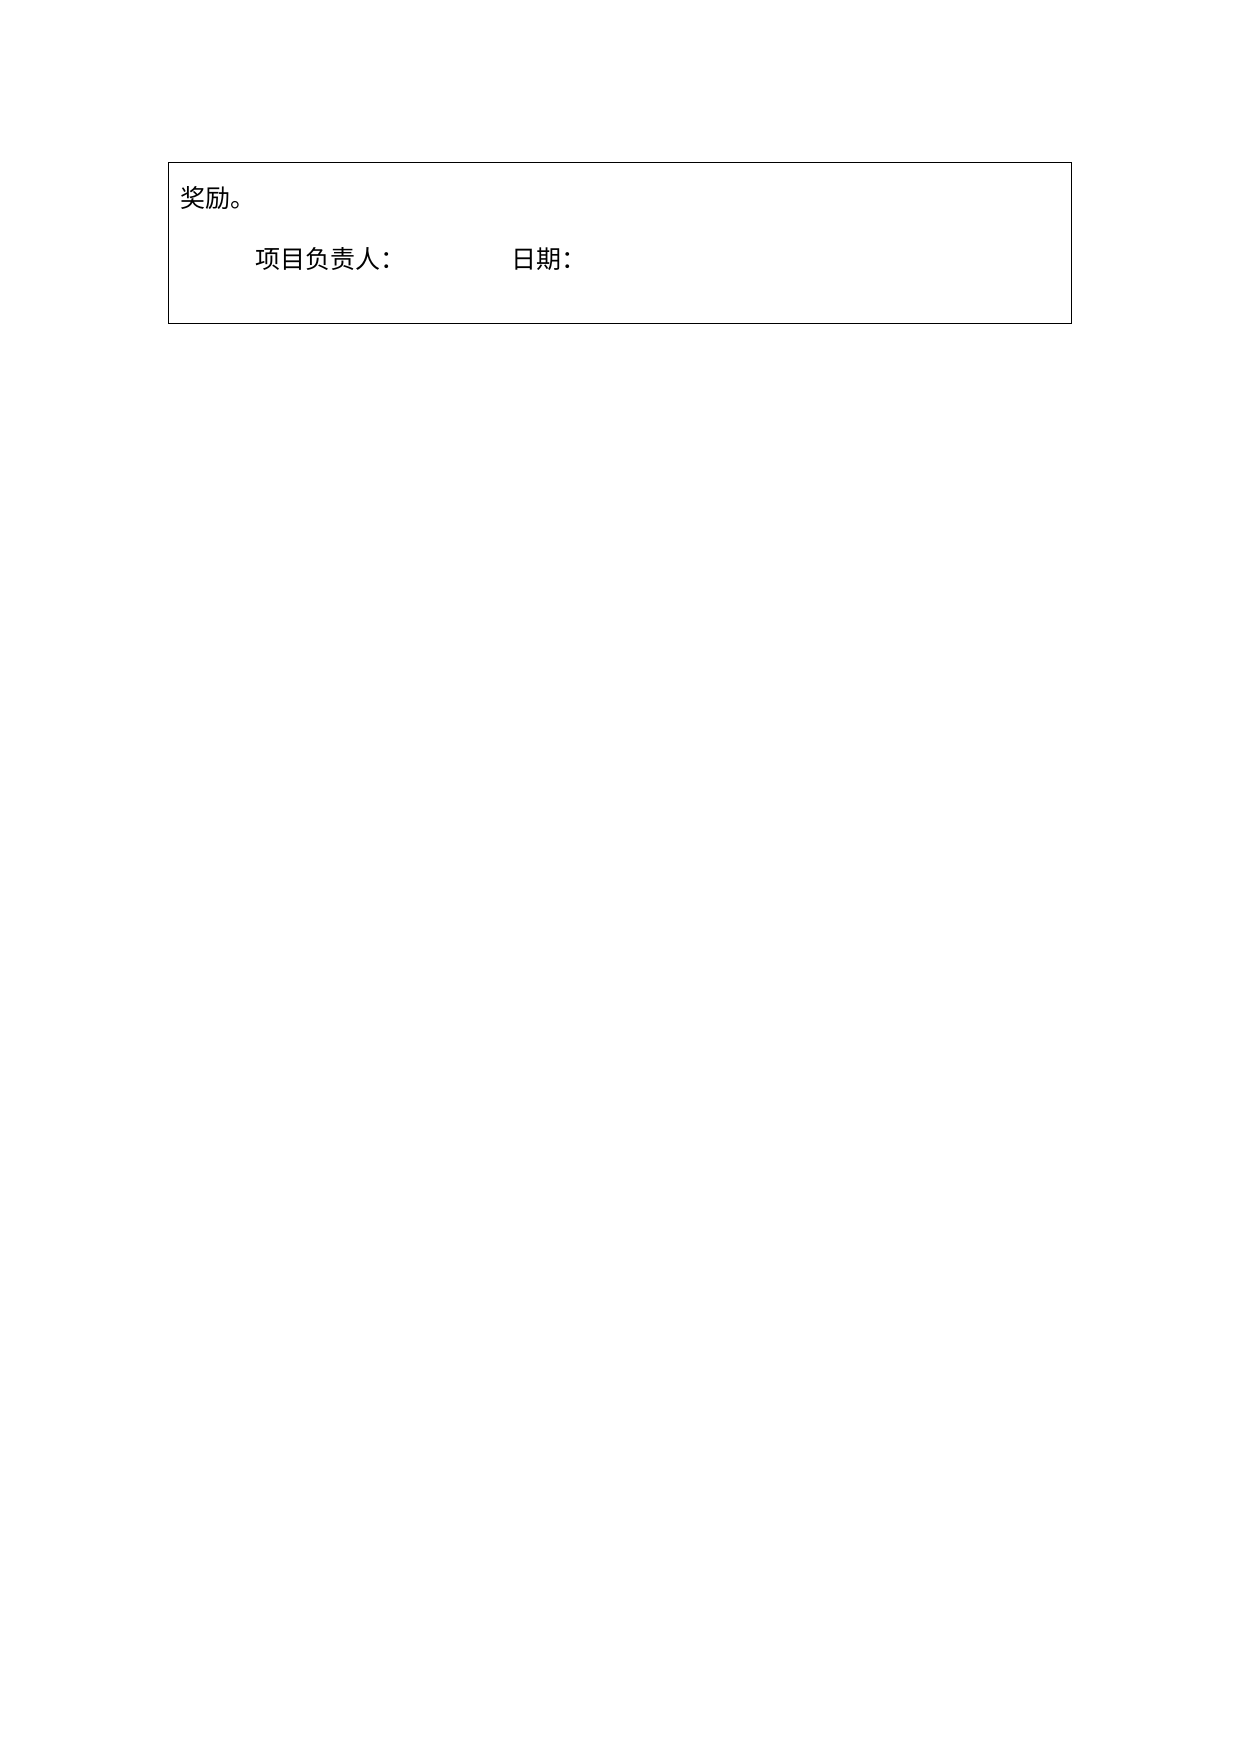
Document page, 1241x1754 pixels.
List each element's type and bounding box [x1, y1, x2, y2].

table_cell [169, 163, 1071, 323]
